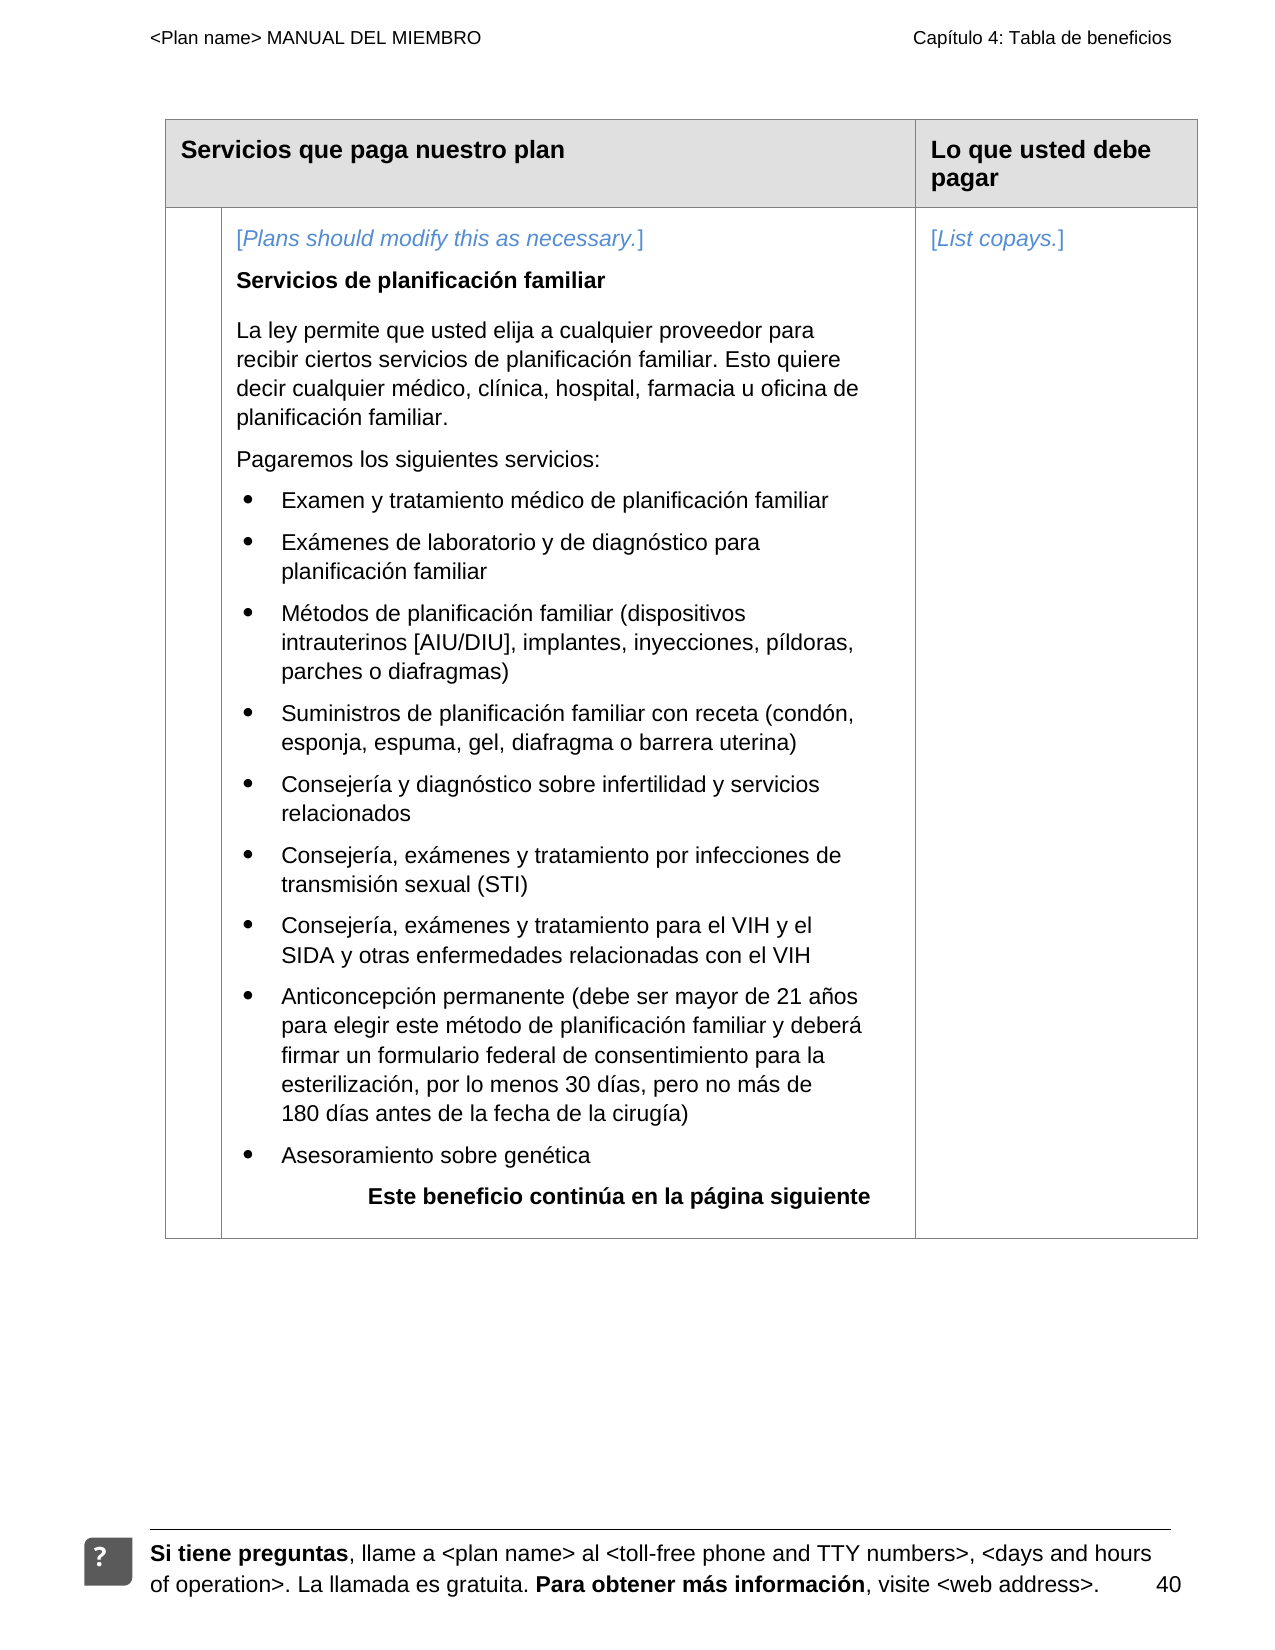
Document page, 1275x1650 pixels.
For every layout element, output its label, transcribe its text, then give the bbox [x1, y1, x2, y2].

table_header Servicios que paga nuestro plan [166, 120, 915, 207]
table_cell [List copays.] [916, 208, 1197, 1238]
table_header Lo que usted debe pagar [916, 120, 1197, 207]
table_cell [166, 208, 221, 1238]
table_cell [Plans should modify this as necessary.] Servicios de planificación familiar La ley permite que usted elija a cualquier proveedor para recibir ciertos servicios de planificación familiar. Esto quiere decir cualquier médico, clínica, hospital, farmacia u oficina de planificación familiar. Pagaremos los siguientes servicios: Examen y tratamiento médico de planificación familiar Exámenes de laboratorio y de diagnóstico para planificación familiar Métodos de planificación familiar (dispositivos intrauterinos [AIU/DIU], implantes, inyecciones, píldoras, parches o diafragmas) Suministros de planificación familiar con receta (condón, esponja, espuma, gel, diafragma o barrera uterina) Consejería y diagnóstico sobre infertilidad y servicios relacionados Consejería, exámenes y tratamiento por infecciones de transmisión sexual (STI) Consejería, exámenes y tratamiento para el VIH y el SIDA y otras enfermedades relacionadas con el VIH Anticoncepción permanente (debe ser mayor de 21 años para elegir este método de planificación familiar y deberá firmar un formulario federal de consentimiento para la esterilización, por lo menos 30 días, pero no más de 180 días antes de la fecha de la cirugía) Asesoramiento sobre genética Este beneficio continúa en la página siguiente [222, 208, 915, 1238]
